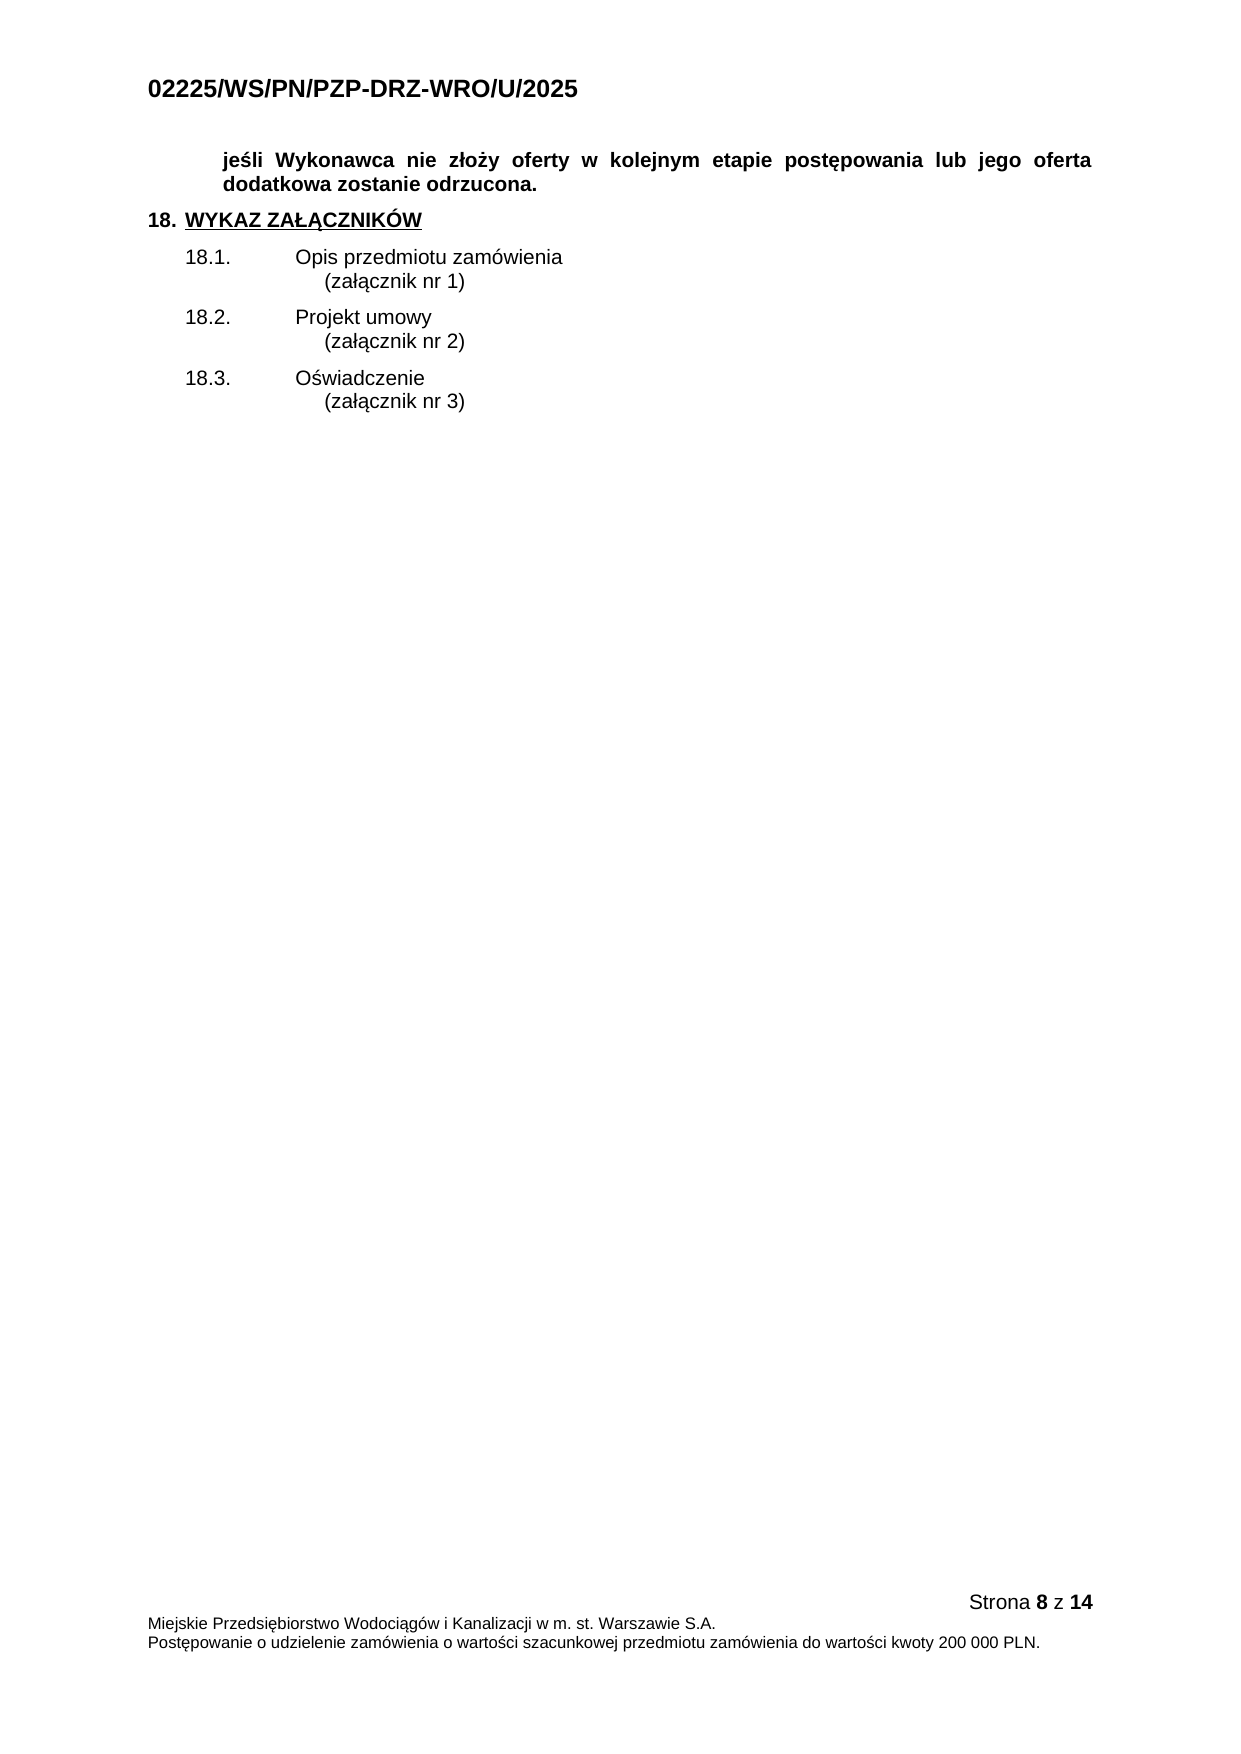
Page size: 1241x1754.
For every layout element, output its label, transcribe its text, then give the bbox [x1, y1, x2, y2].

list WYKAZ ZAŁĄCZNIKÓW [148, 208, 1055, 232]
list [185, 148, 1093, 196]
list Opis przedmiotu zamówienia (załącznik nr 1) [185, 244, 1055, 292]
list Oświadczenie (załącznik nr 3) [185, 365, 1093, 413]
list Projekt umowy (załącznik nr 2) [185, 305, 1055, 353]
